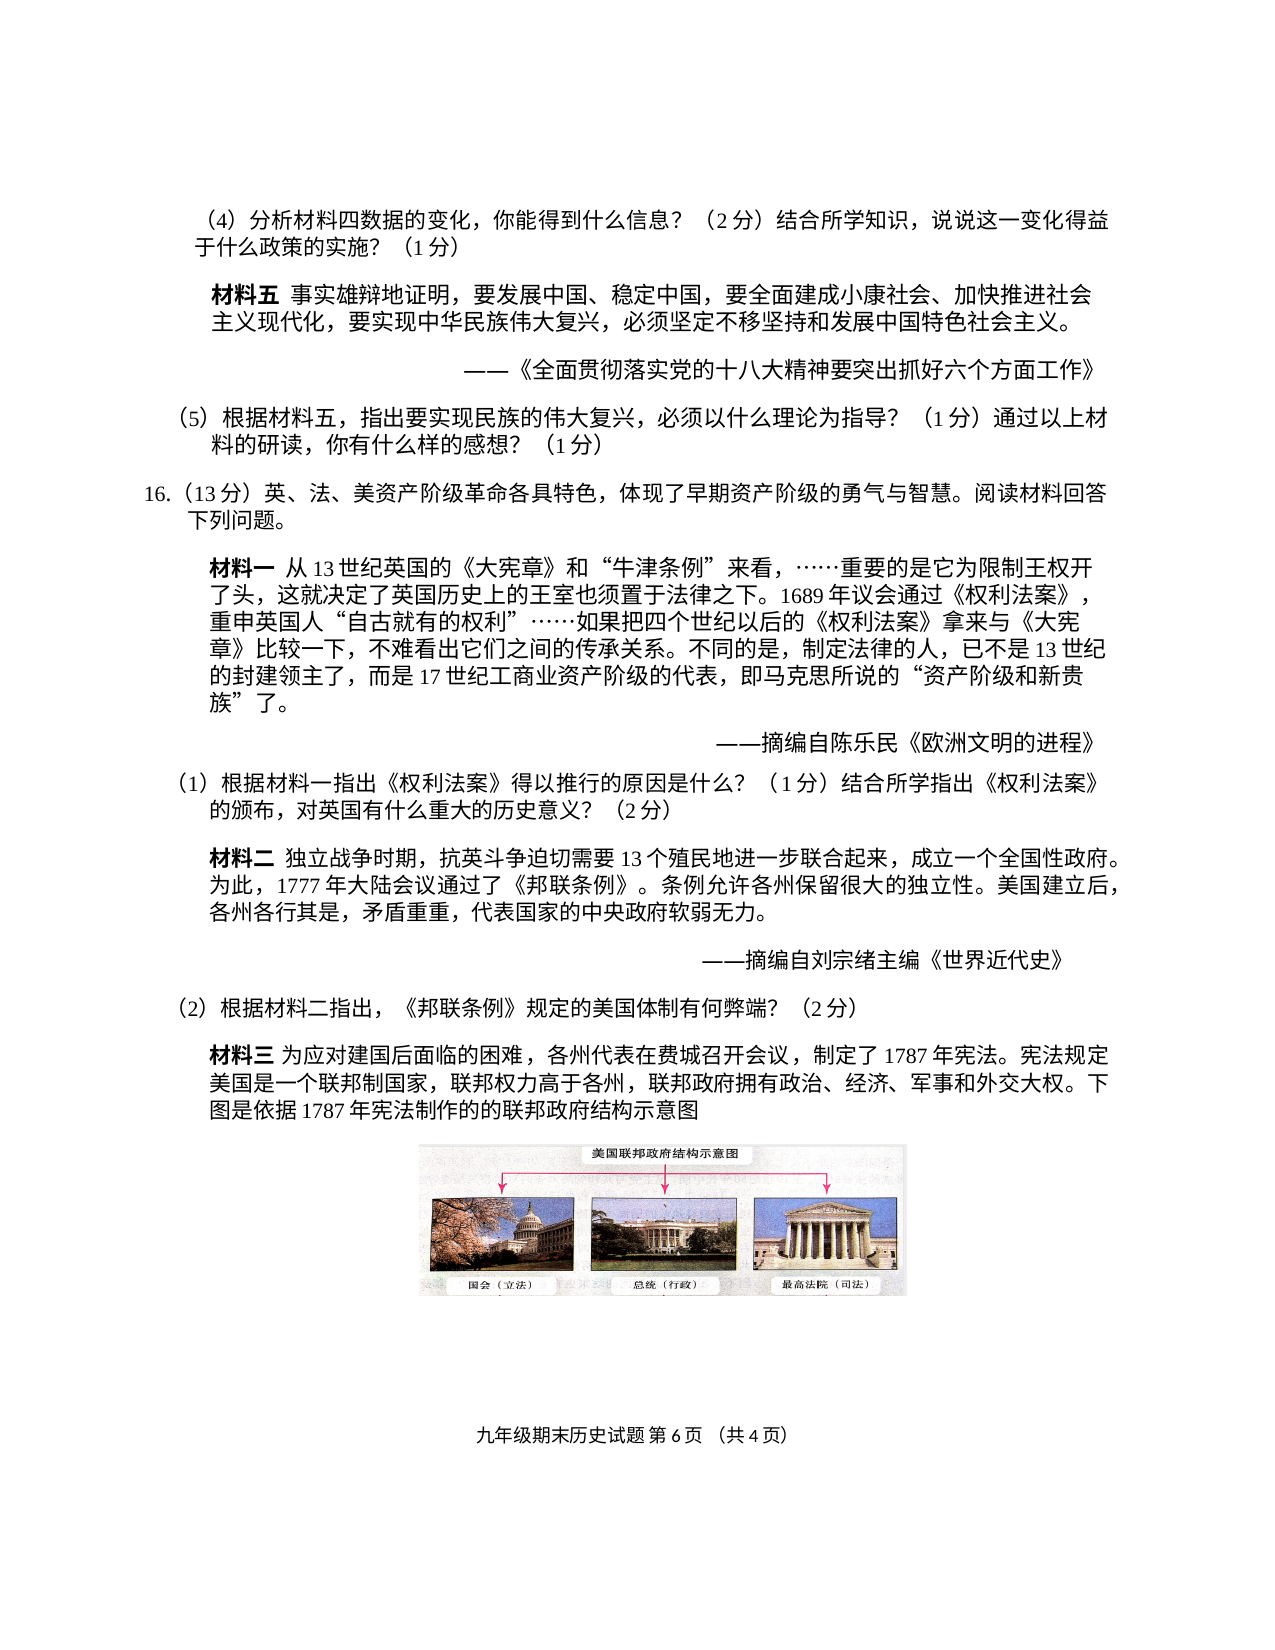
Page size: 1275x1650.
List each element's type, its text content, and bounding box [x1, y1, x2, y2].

text ——《全面贯彻落实党的十八大精神要突出抓好六个方面工作》 [211, 357, 1109, 384]
text （4）分析材料四数据的变化，你能得到什么信息？（2分）结合所学知识，说说这一变化得益于什么政策的实施？（1分） [194, 207, 1109, 261]
text （2）根据材料二指出，《邦联条例》规定的美国体制有何弊端？（2分） [165, 994, 1109, 1021]
text ——摘编自陈乐民《欧洲文明的进程》 [165, 730, 1109, 757]
text 16.（13分）英、法、美资产阶级革命各具特色，体现了早期资产阶级的勇气与智慧。阅读材料回答下列问题。 [143, 480, 1109, 534]
text （1）根据材料一指出《权利法案》得以推行的原因是什么？（1分）结合所学指出《权利法案》的颁布，对英国有什么重大的历史意义？（2分） [165, 769, 1109, 823]
text （5）根据材料五，指出要实现民族的伟大复兴，必须以什么理论为指导？（1分）通过以上材料的研读，你有什么样的感想？（1分） [165, 405, 1109, 459]
picture [418, 1144, 907, 1296]
text 材料五 事实雄辩地证明，要发展中国、稳定中国，要全面建成小康社会、加快推进社会主义现代化，要实现中华民族伟大复兴，必须坚定不移坚持和发展中国特色社会主义。 [211, 282, 1109, 336]
text 材料三 为应对建国后面临的困难，各州代表在费城召开会议，制定了1787年宪法。宪法规定美国是一个联邦制国家，联邦权力高于各州，联邦政府拥有政治、经济、军事和外交大权。下图是依据1787年宪法制作的的联邦政府结构示意图 [209, 1042, 1109, 1123]
text ——摘编自刘宗绪主编《世界近代史》 [165, 946, 1109, 973]
text 材料一 从13世纪英国的《大宪章》和“牛津条例”来看，……重要的是它为限制王权开了头，这就决定了英国历史上的王室也须置于法律之下。1689年议会通过《权利法案》，重申英国人“自古就有的权利”……如果把四个世纪以后的《权利法案》拿来与《大宪章》比较一下，不难看出它们之间的传承关系。不同的是，制定法律的人，已不是13世纪的封建领主了，而是17世纪工商业资产阶级的代表，即马克思所说的“资产阶级和新贵族”了。 [209, 555, 1109, 717]
text 材料二 独立战争时期，抗英斗争迫切需要13个殖民地进一步联合起来，成立一个全国性政府。为此，1777年大陆会议通过了《邦联条例》。条例允许各州保留很大的独立性。美国建立后，各州各行其是，矛盾重重，代表国家的中央政府软弱无力。 [209, 844, 1109, 926]
